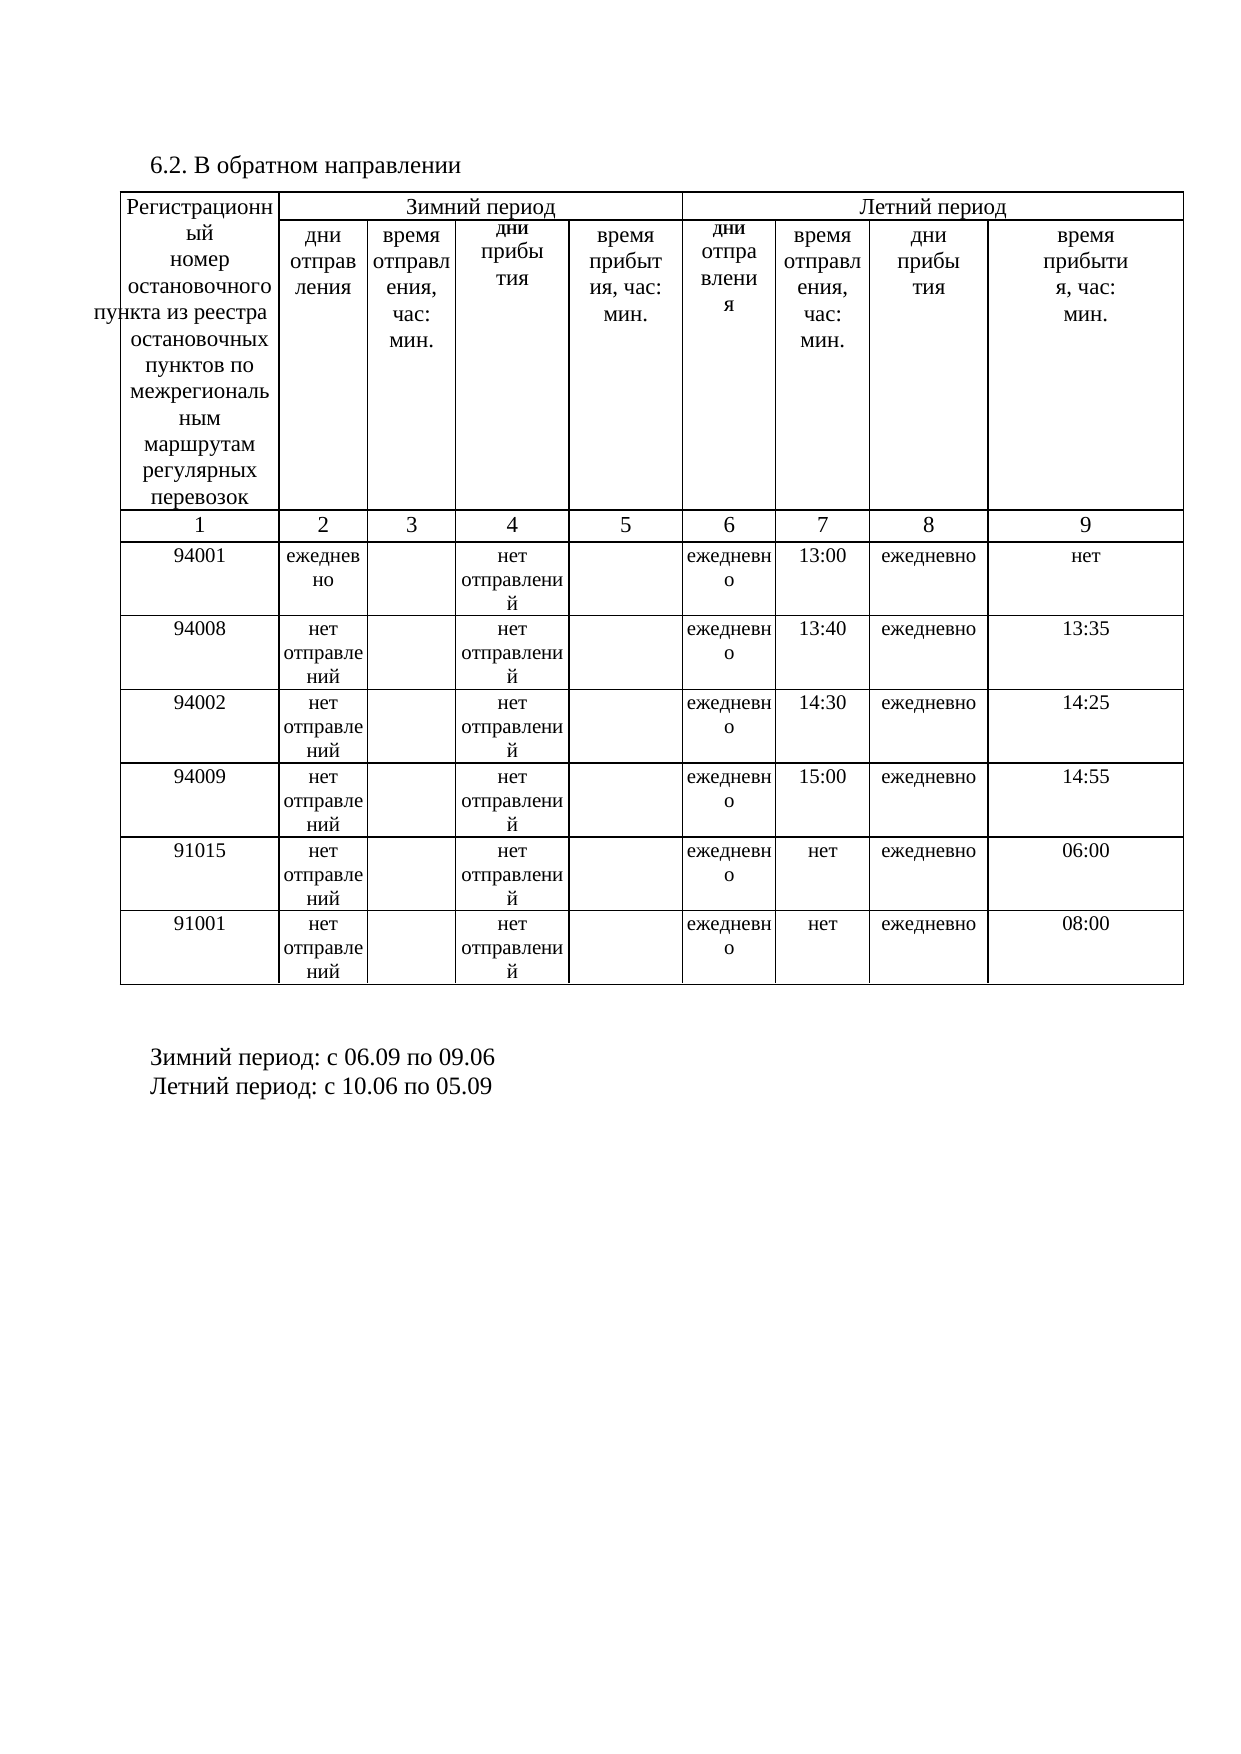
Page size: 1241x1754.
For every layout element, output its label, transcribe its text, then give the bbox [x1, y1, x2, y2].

table_cell [368, 690, 455, 762]
table_cell 13:00 [776, 543, 869, 615]
table_cell 06:00 [989, 838, 1183, 910]
table_cell [570, 911, 682, 983]
table_cell ежедневно [683, 911, 775, 983]
table_cell время отправл ения, час: мин. [368, 221, 455, 509]
table_cell ежедневно [870, 764, 987, 836]
text Зимний период: с 06.09 по 09.06 [150, 1042, 1090, 1071]
table_cell 15:00 [776, 764, 869, 836]
table_cell 94002 [121, 690, 278, 762]
table_cell ежедневно [870, 690, 987, 762]
table_cell нет отправлений [280, 911, 367, 983]
table_cell ежедневно [870, 616, 987, 688]
table_cell ежедневно [870, 838, 987, 910]
table_cell нет [776, 838, 869, 910]
table_cell 14:25 [989, 690, 1183, 762]
table_cell [570, 764, 682, 836]
table_cell ежедневно [870, 543, 987, 615]
table_cell 91001 [121, 911, 278, 983]
table_cell ежедневно [683, 764, 775, 836]
table_cell 94009 [121, 764, 278, 836]
table_cell [570, 543, 682, 615]
text Летний период: с 10.06 по 05.09 [150, 1071, 1090, 1100]
table_cell 14:30 [776, 690, 869, 762]
table_cell нет отправлений [280, 764, 367, 836]
table_cell время отправл ения, час: мин. [776, 221, 869, 509]
table_cell ежедневно [683, 616, 775, 688]
table_cell дни отправ ления [280, 221, 367, 509]
table_cell 9 [989, 511, 1183, 541]
table_cell ежедневно [683, 838, 775, 910]
table_cell 14:55 [989, 764, 1183, 836]
table_cell 6 [683, 511, 775, 541]
table_cell [368, 764, 455, 836]
table_cell ДНИ прибы тия [456, 221, 568, 509]
table_cell 4 [456, 511, 568, 541]
table_cell нет отправлений [456, 690, 568, 762]
table_cell нет отправлений [456, 543, 568, 615]
table_cell 7 [776, 511, 869, 541]
table_cell [570, 616, 682, 688]
table_cell [368, 911, 455, 983]
table_cell нет [989, 543, 1183, 615]
table_cell нет отправлений [456, 616, 568, 688]
table_cell [368, 838, 455, 910]
table_cell 1 [121, 511, 278, 541]
table_cell нет отправлений [280, 616, 367, 688]
text 6.2. В обратном направлении [150, 150, 1090, 179]
table_cell ежедневно [683, 690, 775, 762]
table_cell дни прибы тия [870, 221, 987, 509]
table_cell время прибыти я, час: мин. [989, 221, 1183, 509]
table_cell 8 [870, 511, 987, 541]
table_cell нет отправлений [280, 838, 367, 910]
table_cell ежедневно [870, 911, 987, 983]
table_cell нет отправлений [456, 838, 568, 910]
table_cell ДНИ отпра влени я [683, 221, 775, 509]
table_cell 5 [570, 511, 682, 541]
table_header Летний период [683, 193, 1183, 219]
table_cell ежедневно [683, 543, 775, 615]
table_cell [368, 543, 455, 615]
table_cell [368, 616, 455, 688]
table_cell время прибыт ия, час: мин. [570, 221, 682, 509]
table_cell нет [776, 911, 869, 983]
table_cell 3 [368, 511, 455, 541]
table_cell нет отправлений [456, 911, 568, 983]
table_cell 13:40 [776, 616, 869, 688]
table_header Регистрационный номер остановочного пункта из реестра остановочных пунктов по межрегиональным маршрутам регулярных перевозок [121, 193, 278, 509]
table_cell 08:00 [989, 911, 1183, 983]
table_cell 91015 [121, 838, 278, 910]
table_cell 2 [280, 511, 367, 541]
table_cell 13:35 [989, 616, 1183, 688]
table_cell [570, 838, 682, 910]
table_header Зимний период [280, 193, 682, 219]
table_cell 94001 [121, 543, 278, 615]
table_cell нет отправлений [456, 764, 568, 836]
table_cell ежедневно [280, 543, 367, 615]
table_cell нет отправлений [280, 690, 367, 762]
table_cell 94008 [121, 616, 278, 688]
table_cell [570, 690, 682, 762]
